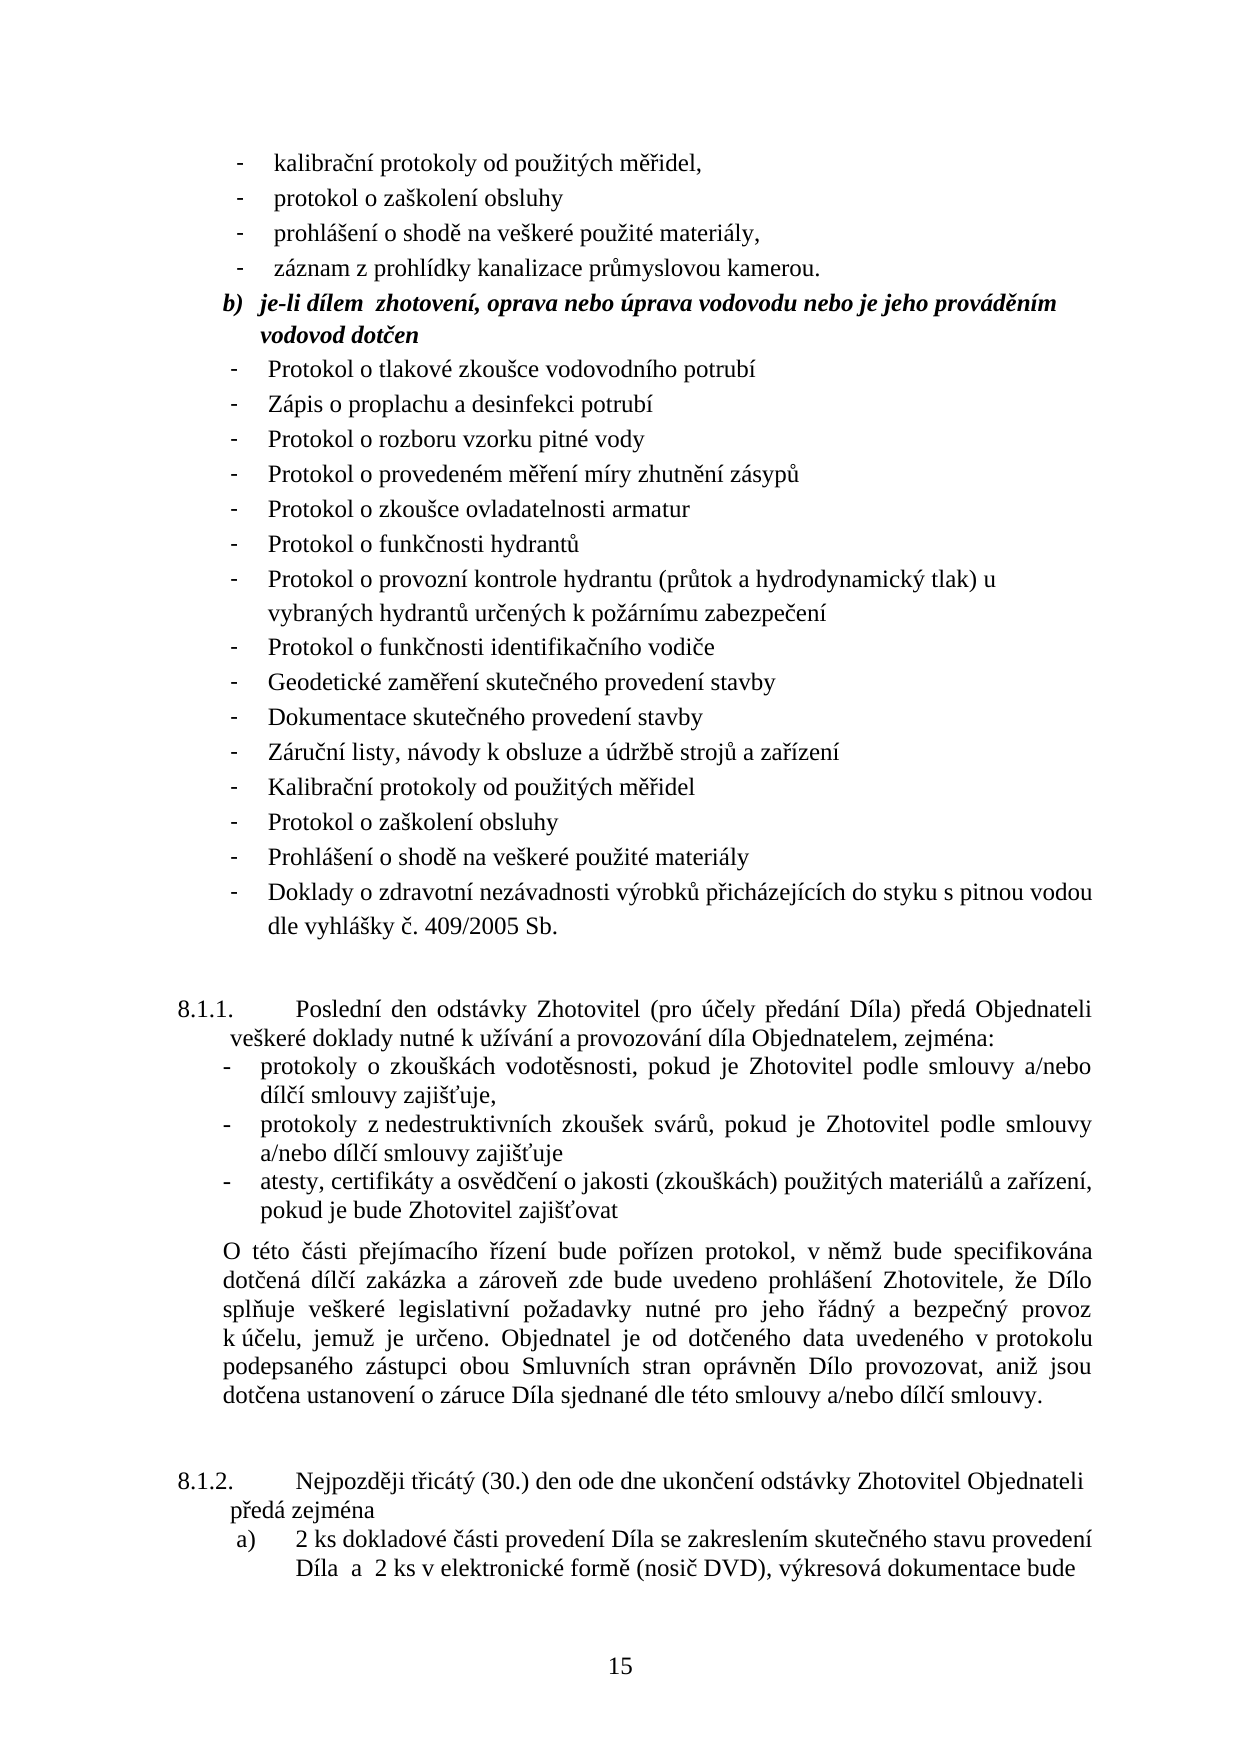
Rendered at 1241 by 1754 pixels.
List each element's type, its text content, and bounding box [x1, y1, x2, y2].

list Protokol o provozní kontrole hydrantu (průtok a hydrodynamický tlak) u vybraných hydrantů určených k požárnímu zabezpečení [230, 564, 1093, 627]
list Dokumentace skutečného provedení stavby [230, 701, 1093, 732]
list Kalibrační protokoly od použitých měřidel [230, 771, 1093, 802]
list záznam z prohlídky kanalizace průmyslovou kamerou. [236, 253, 1093, 283]
list protokoly o zkouškách vodotěsnosti, pokud je Zhotovitel podle smlouvy a/nebo dílčí smlouvy zajišťuje, [223, 1051, 1093, 1109]
list Protokol o provedeném měření míry zhutnění zásypů [230, 459, 1093, 489]
list Prohlášení o shodě na veškeré použité materiály [230, 841, 1093, 872]
list Doklady o zdravotní nezávadnosti výrobků přicházejících do styku s pitnou vodou dle vyhlášky č. 409/2005 Sb. [230, 876, 1093, 940]
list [236, 1524, 1093, 1581]
list Nejpozději třicátý (30.) den ode dne ukončení odstávky Zhotovitel Objednateli předá zejména [177, 1466, 1093, 1524]
list Geodetické zaměření skutečného provedení stavby [230, 666, 1093, 697]
list je-li dílem zhotovení, oprava nebo úprava vodovodu nebo je jeho prováděním vodovod dotčen [223, 288, 1093, 349]
text O této části přejímacího řízení bude pořízen protokol, v němž bude specifikována dotčená dílčí zakázka a zároveň zde bude uvedeno prohlášení Zhotovitele, že Dílo splňuje veškeré legislativní požadavky nutné pro jeho řádný a bezpečný provoz k účelu, jemuž je určeno. Objednatel je od dotčeného data uvedeného v protokolu podepsaného zástupci obou Smluvních stran oprávněn Dílo provozovat, aniž jsou dotčena ustanovení o záruce Díla sjednané dle této smlouvy a/nebo dílčí smlouvy. [223, 1236, 1093, 1409]
list Protokol o zkoušce ovladatelnosti armatur [230, 494, 1093, 524]
list Protokol o funkčnosti identifikačního vodiče [230, 631, 1093, 662]
list Protokol o rozboru vzorku pitné vody [230, 424, 1093, 454]
list protokol o zaškolení obsluhy [236, 183, 1093, 213]
list kalibrační protokoly od použitých měřidel, [236, 148, 1093, 178]
list Záruční listy, návody k obsluze a údržbě strojů a zařízení [230, 736, 1093, 767]
list Protokol o zaškolení obsluhy [230, 806, 1093, 837]
list Zápis o proplachu a desinfekci potrubí [230, 389, 1093, 419]
list Protokol o tlakové zkoušce vodovodního potrubí [230, 354, 1093, 384]
list prohlášení o shodě na veškeré použité materiály, [236, 218, 1093, 248]
list Poslední den odstávky Zhotovitel (pro účely předání Díla) předá Objednateli veškeré doklady nutné k užívání a provozování díla Objednatelem, zejména: [177, 994, 1093, 1051]
list Protokol o funkčnosti hydrantů [230, 529, 1093, 559]
list atesty, certifikáty a osvědčení o jakosti (zkouškách) použitých materiálů a zařízení, pokud je bude Zhotovitel zajišťovat [223, 1166, 1093, 1224]
list protokoly z nedestruktivních zkoušek svárů, pokud je Zhotovitel podle smlouvy a/nebo dílčí smlouvy zajišťuje [223, 1109, 1093, 1166]
